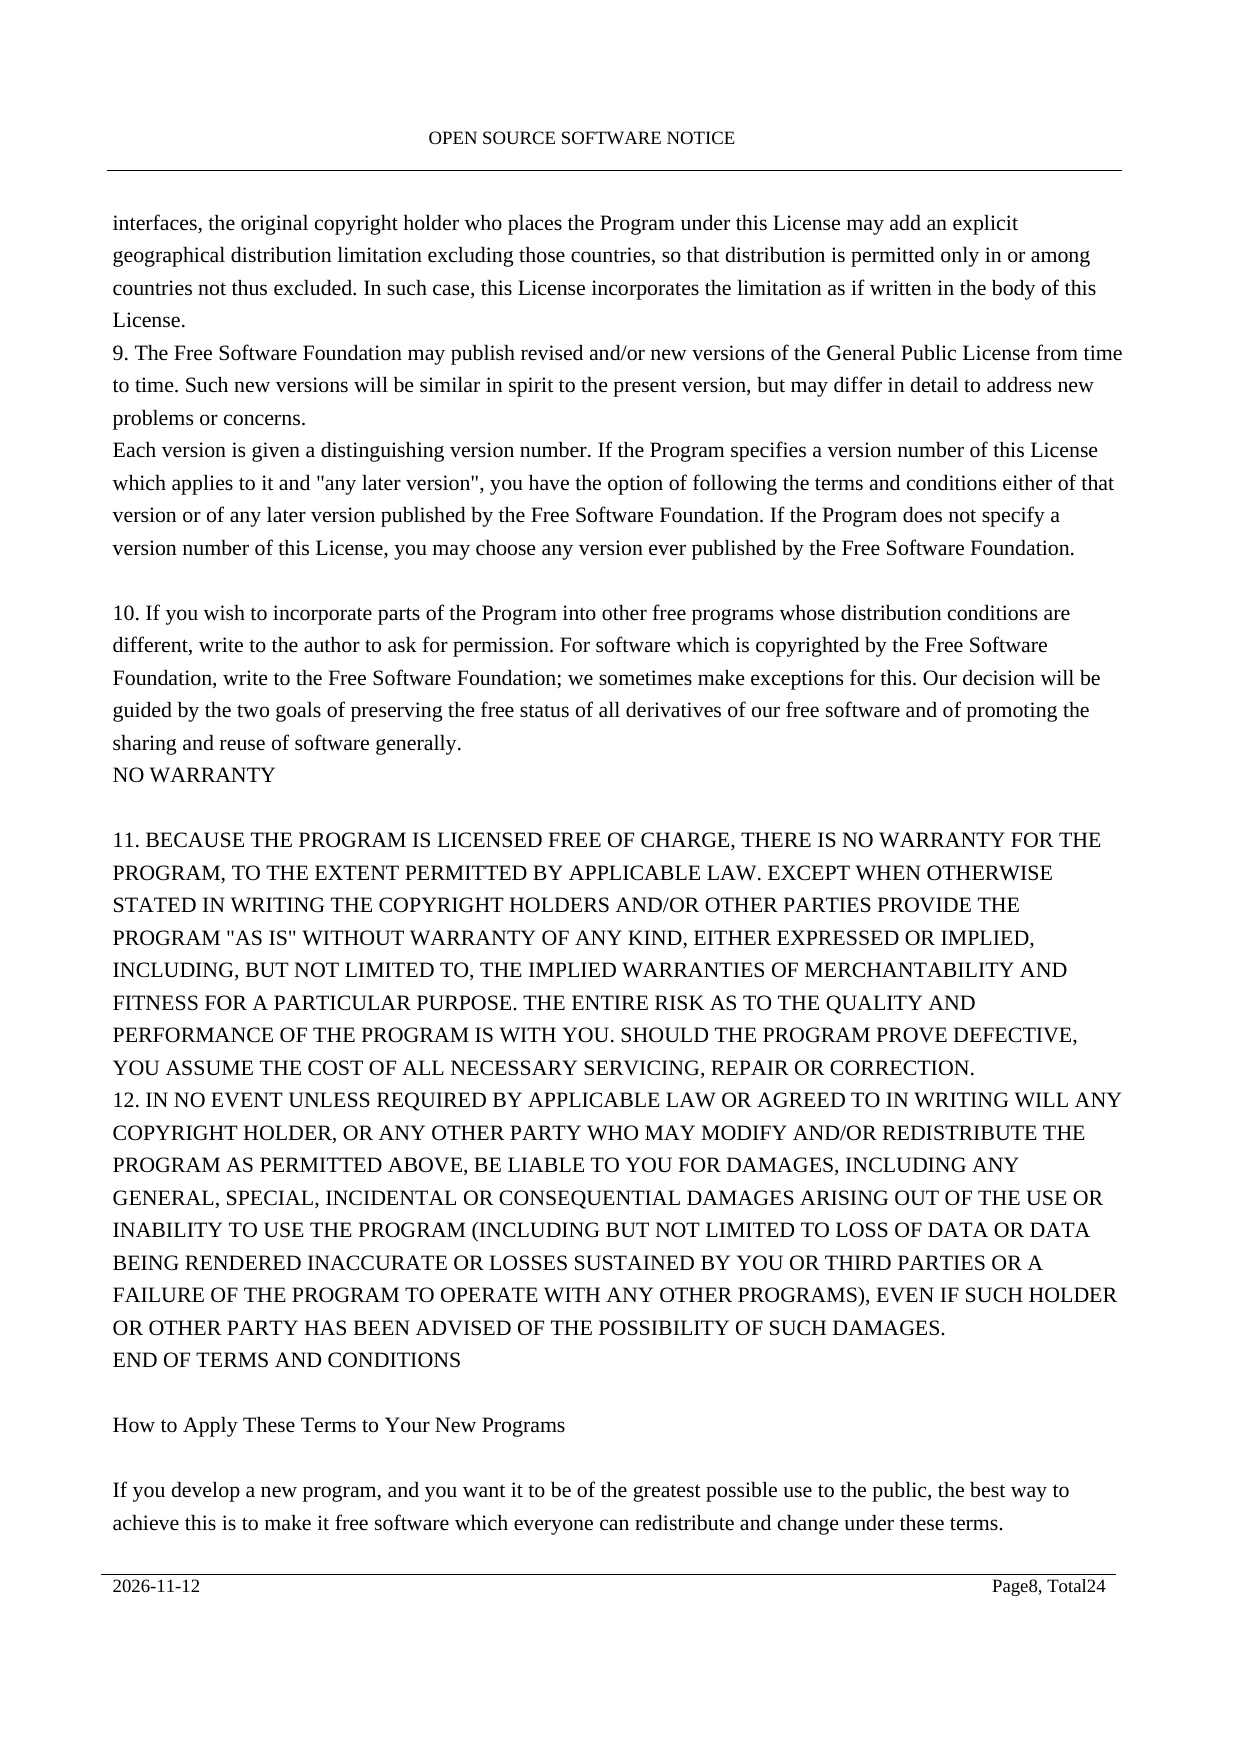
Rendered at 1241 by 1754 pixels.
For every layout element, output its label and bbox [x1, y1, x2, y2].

text [112, 206, 1128, 1539]
